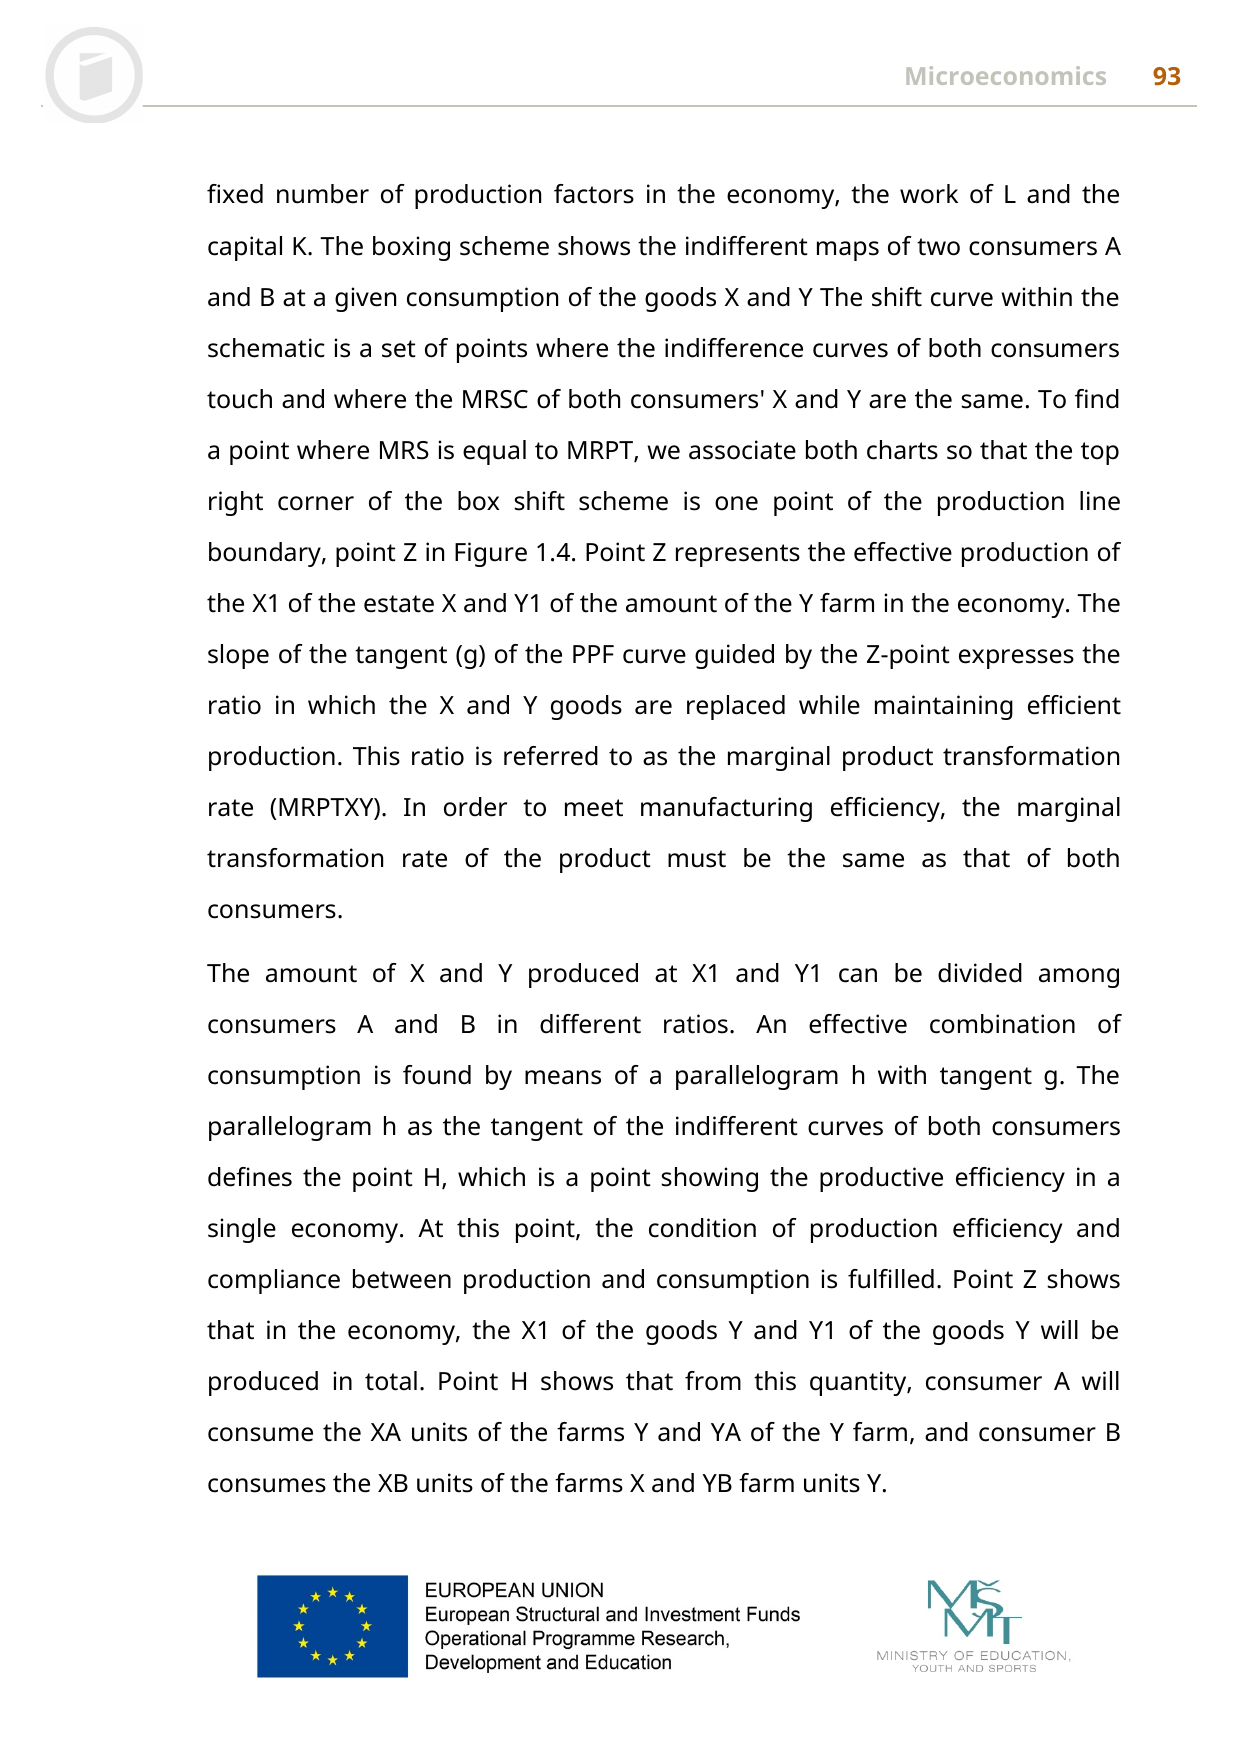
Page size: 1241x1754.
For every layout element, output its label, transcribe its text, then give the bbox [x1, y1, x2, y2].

picture [206, 1524, 1121, 1728]
text The amount of X and Y produced at X1 and Y1 can be divided among consumers A and B in different ratios. An effective combination of consumption is found by means of a parallelogram h with tangent g. The parallelogram h as the tangent of the indifferent curves of both consumers defines the point H, which is a point showing the productive efficiency in a single economy. At this point, the condition of production efficiency and compliance between production and consumption is fulfilled. Point Z shows that in the economy, the X1 of the goods Y and Y1 of the goods Y will be produced in total. Point H shows that from this quantity, consumer A will consume the XA units of the farms Y and YA of the Y farm, and consumer B consumes the XB units of the farms X and YB farm units Y. [207, 955, 1122, 1500]
